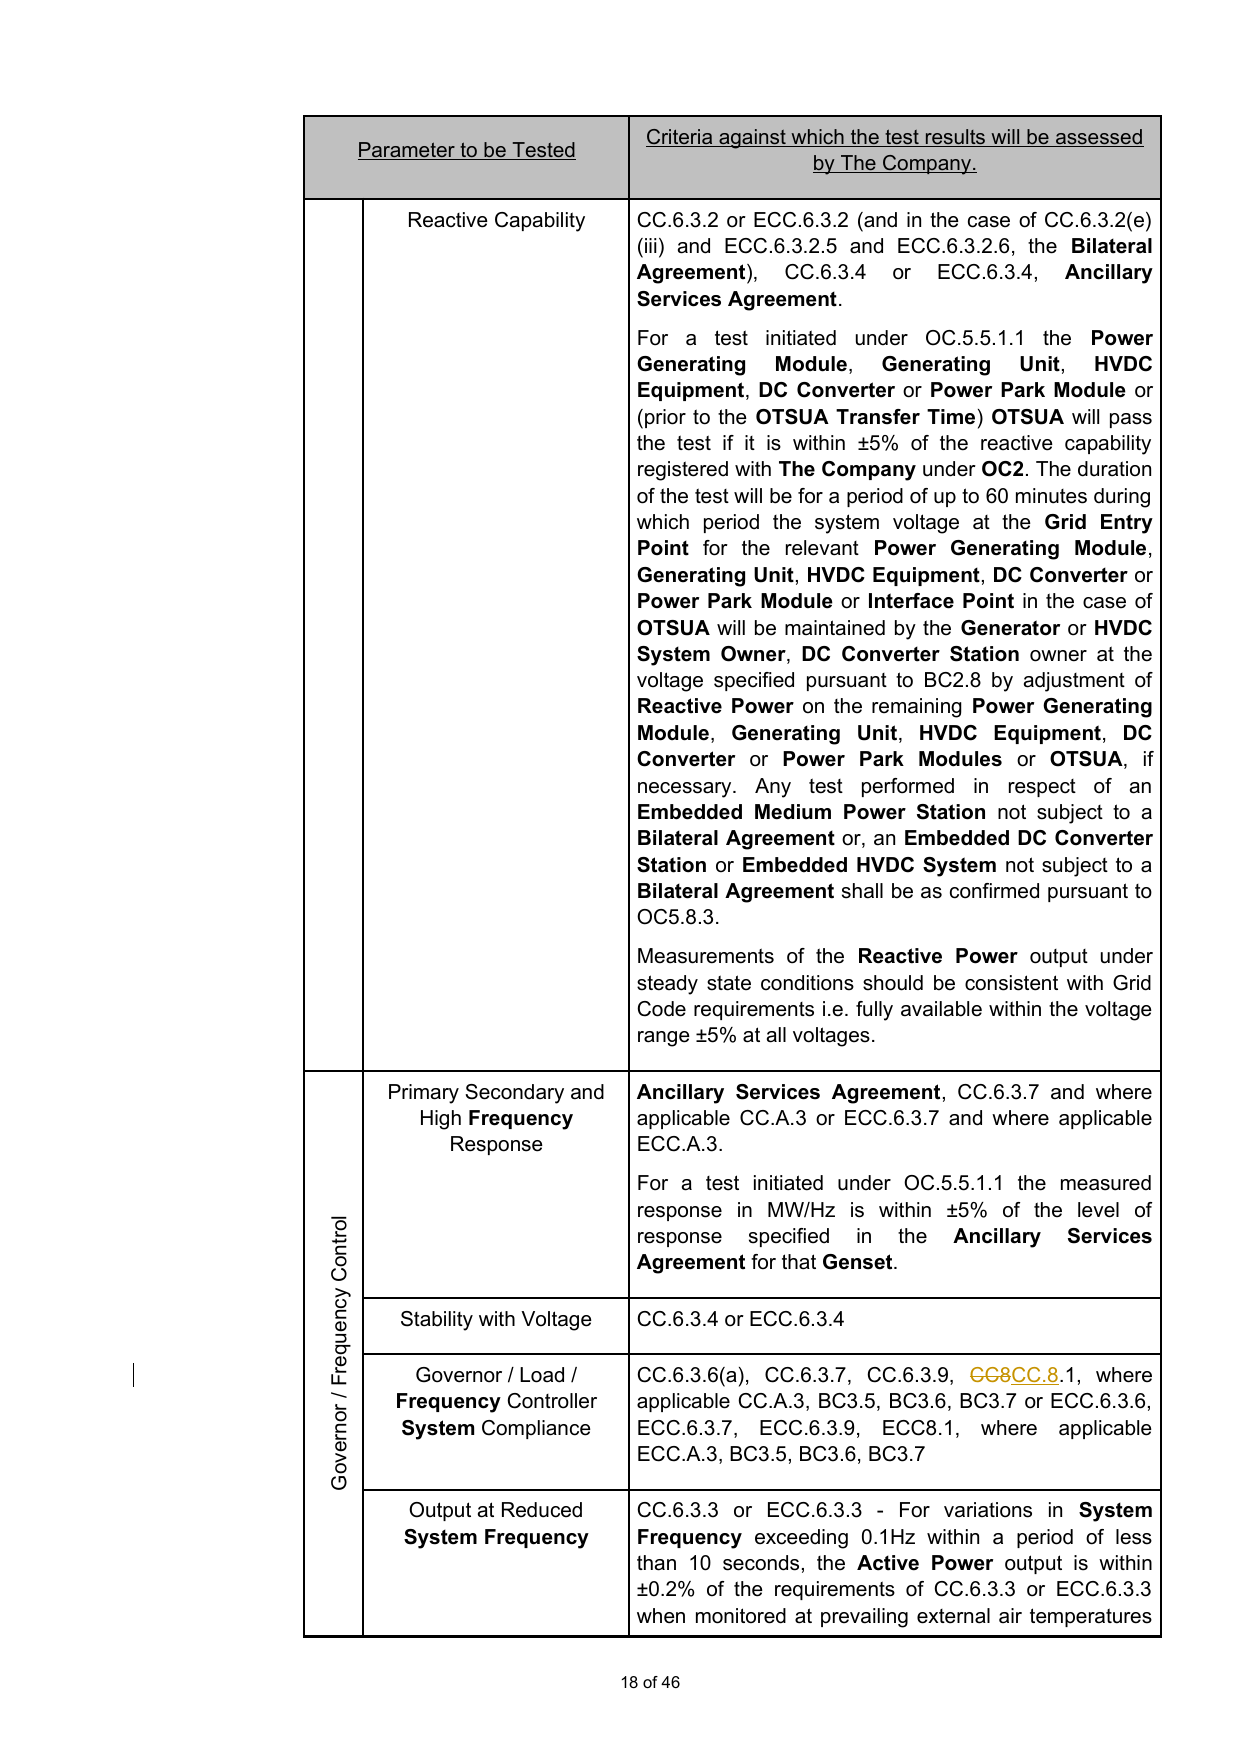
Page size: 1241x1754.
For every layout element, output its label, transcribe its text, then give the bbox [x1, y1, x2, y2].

table_cell Primary Secondary and High Frequency Response [364, 1072, 628, 1297]
table_cell CC.6.3.2 or ECC.6.3.2 (and in the case of CC.6.3.2(e)(iii) and ECC.6.3.2.5 and ECC.6.3.2.6, the Bilateral Agreement), CC.6.3.4 or ECC.6.3.4, Ancillary Services Agreement. For a test initiated under OC.5.5.1.1 the Power Generating Module, Generating Unit, HVDC Equipment, DC Converter or Power Park Module or (prior to the OTSUA Transfer Time) OTSUA will pass the test if it is within ±5% of the reactive capability registered with The Company under OC2. The duration of the test will be for a period of up to 60 minutes during which period the system voltage at the Grid Entry Point for the relevant Power Generating Module, Generating Unit, HVDC Equipment, DC Converter or Power Park Module or Interface Point in the case of OTSUA will be maintained by the Generator or HVDC System Owner, DC Converter Station owner at the voltage specified pursuant to BC2.8 by adjustment of Reactive Power on the remaining Power Generating Module, Generating Unit, HVDC Equipment, DC Converter or Power Park Modules or OTSUA, if necessary. Any test performed in respect of an Embedded Medium Power Station not subject to a Bilateral Agreement or, an Embedded DC Converter Station or Embedded HVDC System not subject to a Bilateral Agreement shall be as confirmed pursuant to OC5.8.3. Measurements of the Reactive Power output under steady state conditions should be consistent with Grid Code requirements i.e. fully available within the voltage range ±5% at all voltages. [630, 200, 1160, 1070]
table_cell Governor / Load / Frequency Controller System Compliance [364, 1355, 628, 1488]
table_cell Governor / Frequency Control [305, 1072, 362, 1635]
table_cell Reactive Capability [364, 200, 628, 1070]
table_cell CC.6.3.4 or ECC.6.3.4 [630, 1299, 1160, 1353]
table_header Criteria against which the test results will be assessed by The Company. [630, 117, 1160, 198]
table_cell CC.6.3.6(a), CC.6.3.7, CC.6.3.9, .1, where applicable CC.A.3, BC3.5, BC3.6, BC3.7 or ECC.6.3.6, ECC.6.3.7, ECC.6.3.9, ECC8.1, where applicable ECC.A.3, BC3.5, BC3.6, BC3.7 [630, 1355, 1160, 1488]
table_cell Stability with Voltage [364, 1299, 628, 1353]
table_cell Ancillary Services Agreement, CC.6.3.7 and where applicable CC.A.3 or ECC.6.3.7 and where applicable ECC.A.3. For a test initiated under OC.5.5.1.1 the measured response in MW/Hz is within ±5% of the level of response specified in the Ancillary Services Agreement for that Genset. [630, 1072, 1160, 1297]
table_header Parameter to be Tested [305, 117, 628, 198]
table_cell Output at Reduced System Frequency [364, 1491, 628, 1635]
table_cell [630, 1491, 1160, 1635]
table_cell [305, 200, 362, 1070]
